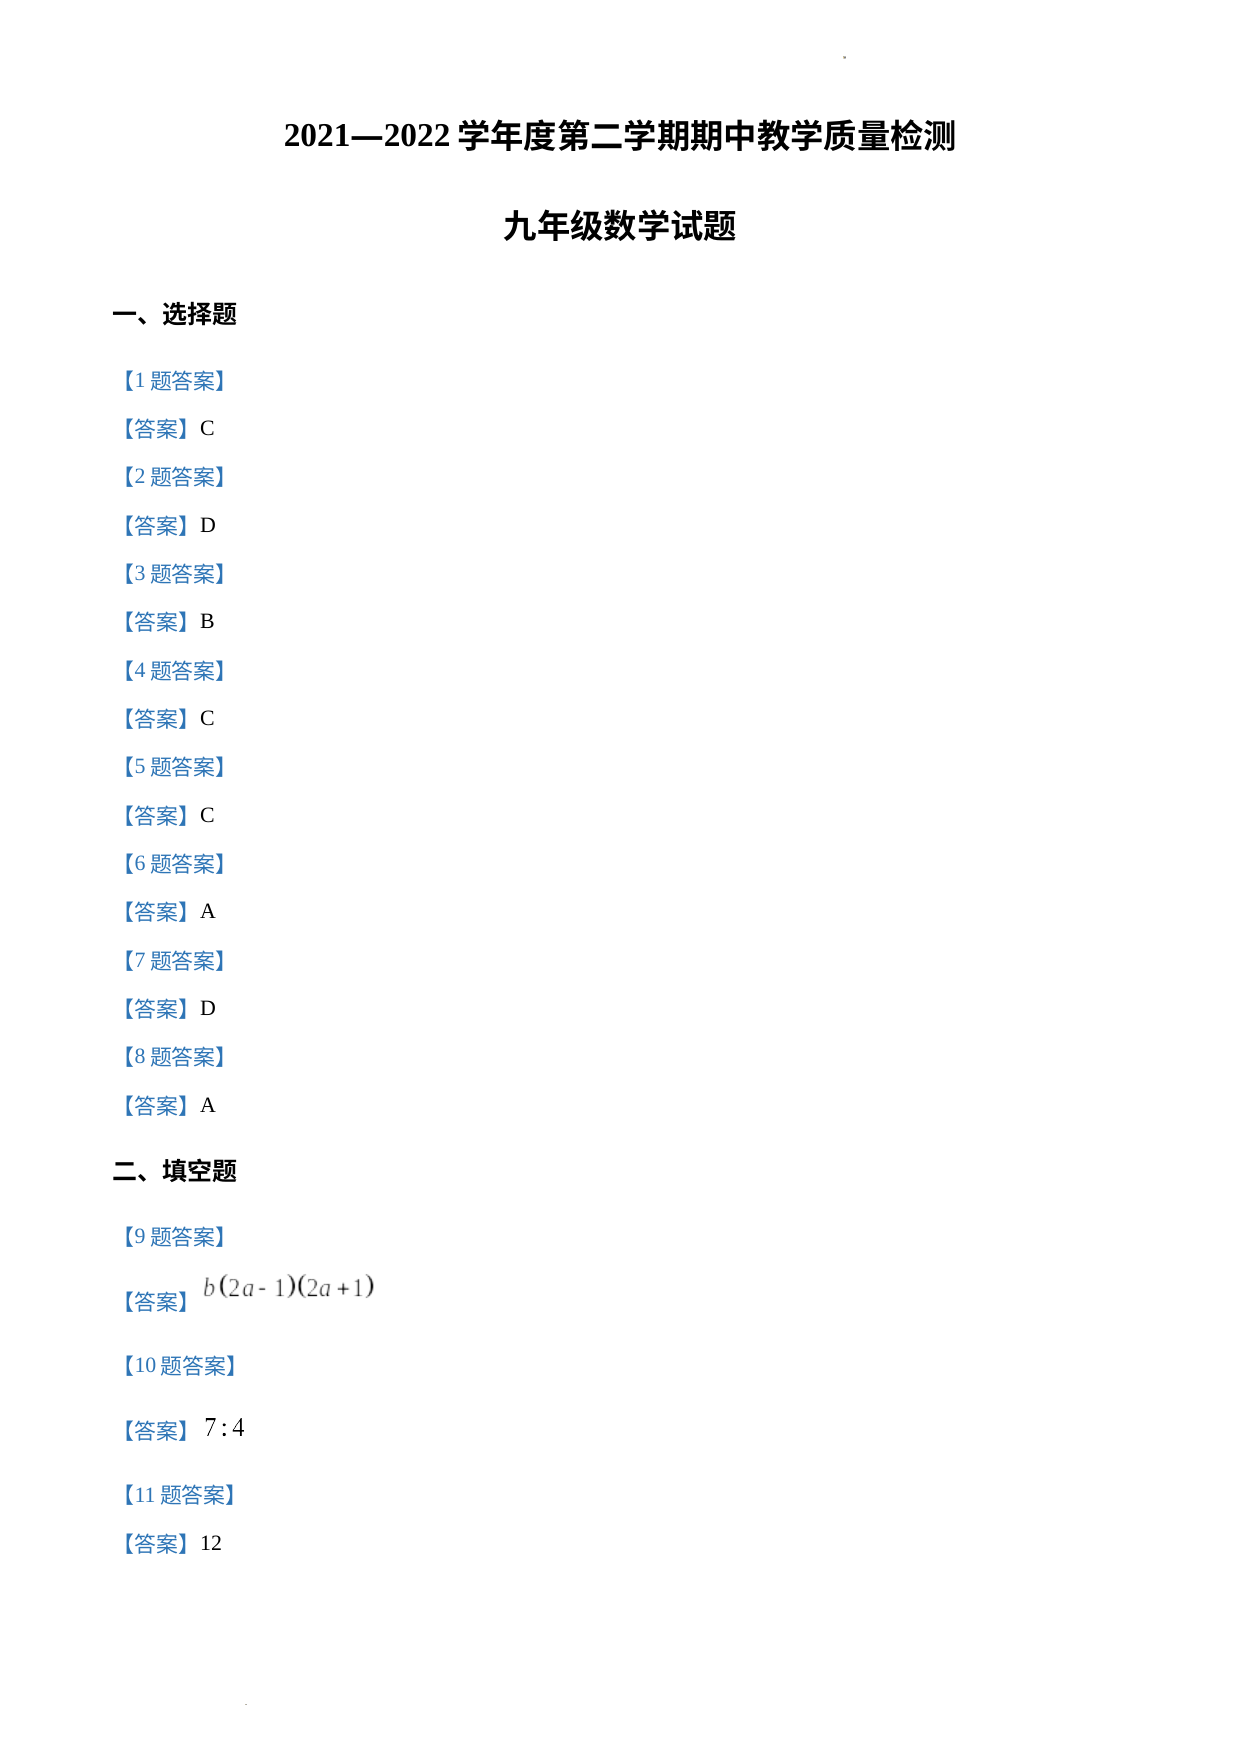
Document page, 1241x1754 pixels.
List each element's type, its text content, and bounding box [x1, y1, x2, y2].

text 【8题答案】 [112, 1040, 1128, 1072]
text 【6题答案】 [112, 847, 1128, 879]
text 二、填空题 [112, 1137, 1128, 1202]
text 一、选择题 [112, 280, 1128, 345]
text 2021—2022学年度第二学期期中教学质量检测 [112, 102, 1128, 167]
text 【答案】A [112, 1088, 1128, 1121]
text 九年级数学试题 [112, 191, 1128, 256]
text 【2题答案】 [112, 460, 1128, 492]
text 【11题答案】 [112, 1478, 1128, 1511]
text 【答案】 [112, 1268, 1128, 1333]
text 【9题答案】 [112, 1220, 1128, 1252]
text 【答案】D [112, 508, 1128, 541]
text 【1题答案】 [112, 363, 1128, 396]
text 【答案】C [112, 798, 1128, 831]
text 【答案】12 [112, 1526, 1128, 1559]
text 【5题答案】 [112, 750, 1128, 782]
text 【答案】C [112, 702, 1128, 734]
text 【10题答案】 [112, 1349, 1128, 1381]
text 【答案】 [112, 1397, 1128, 1462]
text 【4题答案】 [112, 653, 1128, 686]
text 【答案】C [112, 412, 1128, 444]
text 【3题答案】 [112, 557, 1128, 589]
text 【答案】A [112, 895, 1128, 927]
text 【答案】D [112, 992, 1128, 1024]
text 【7题答案】 [112, 943, 1128, 976]
text 【答案】B [112, 605, 1128, 637]
